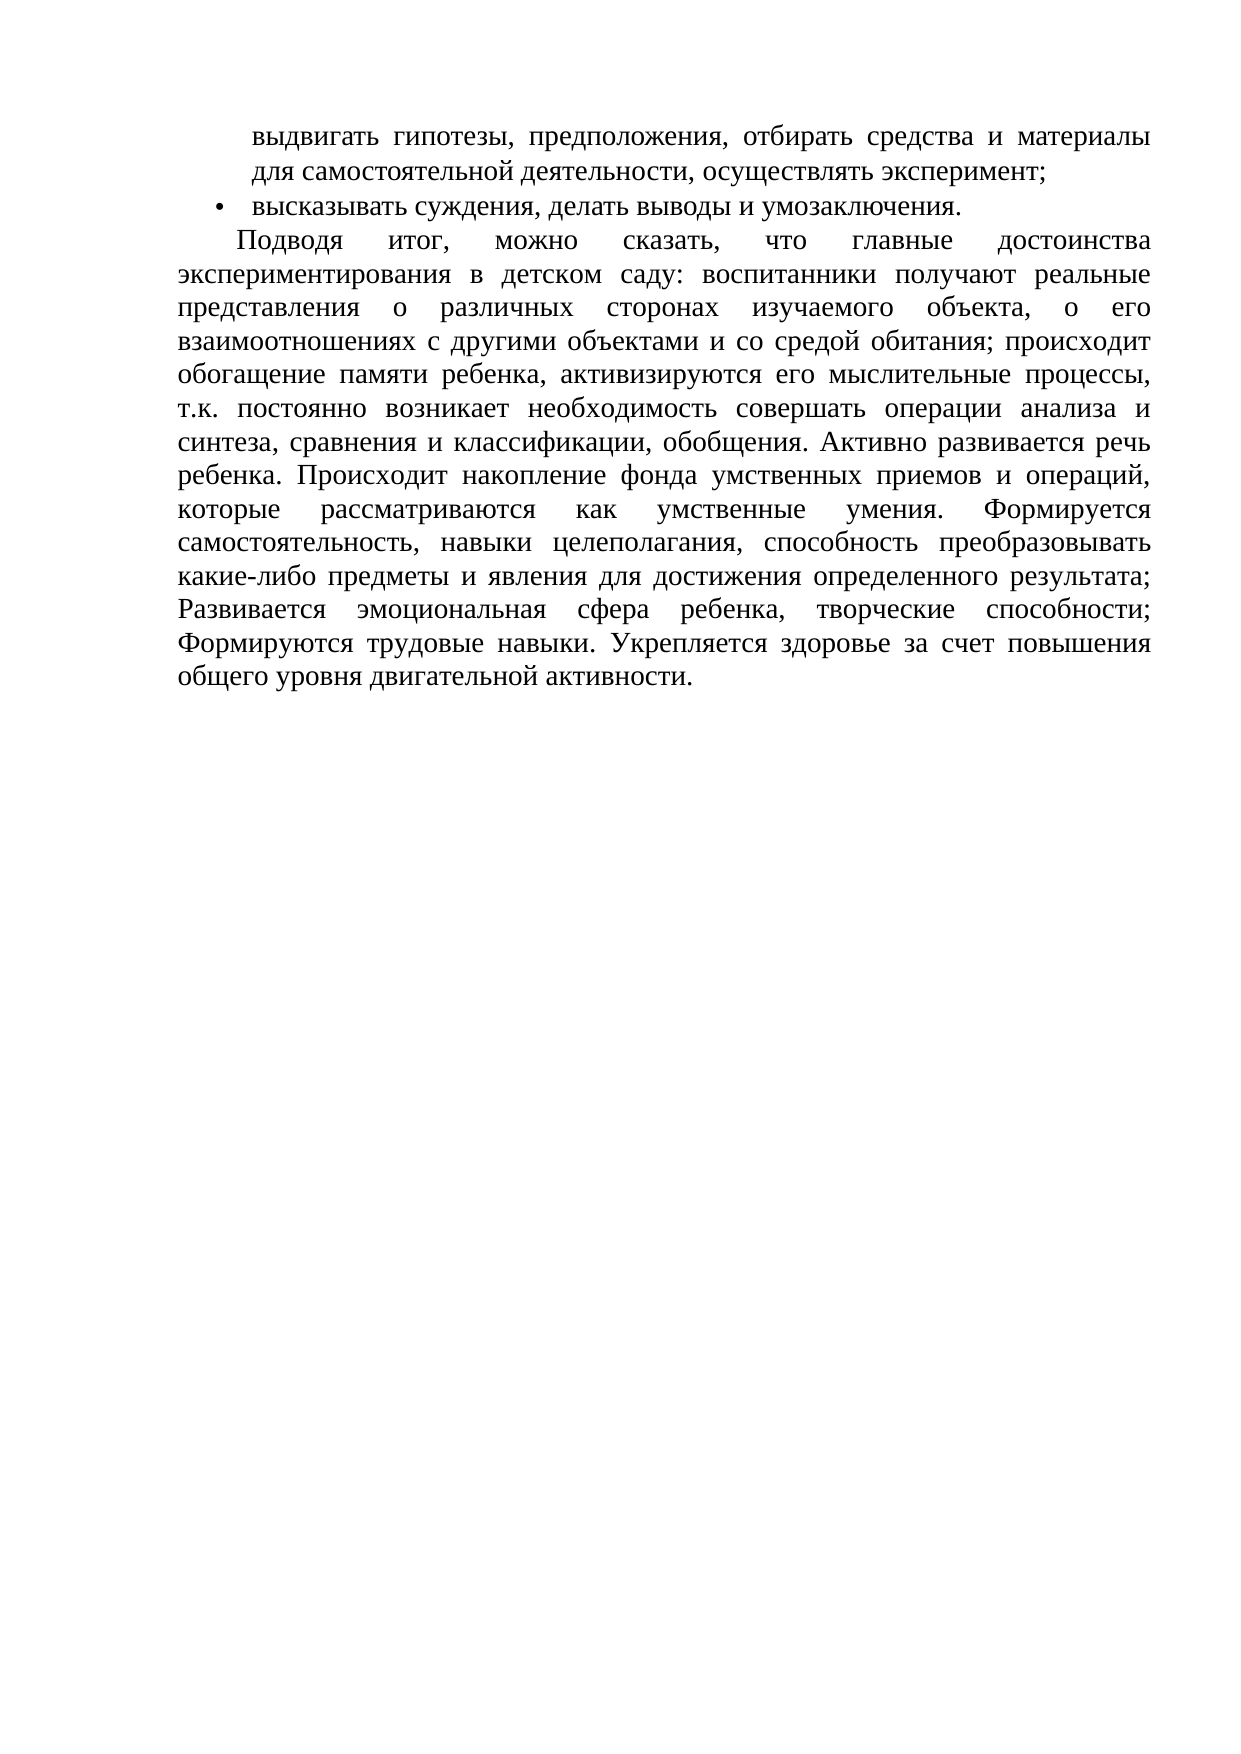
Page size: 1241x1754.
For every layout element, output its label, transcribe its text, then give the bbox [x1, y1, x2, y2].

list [214, 118, 1152, 188]
text Подводя итог, можно сказать, что главные достоинства экспериментирования в детском саду: воспитанники получают реальные представления о различных сторонах изучаемого объекта, о его взаимоотношениях с другими объектами и со средой обитания; происходит обогащение памяти ребенка, активизируются его мыслительные процессы, т.к. постоянно возникает необходимость совершать операции анализа и синтеза, сравнения и классификации, обобщения. Активно развивается речь ребенка. Происходит накопление фонда умственных приемов и операций, которые рассматриваются как умственные умения. Формируется самостоятельность, навыки целеполагания, способность преобразовывать какие-либо предметы и явления для достижения определенного результата; Развивается эмоциональная сфера ребенка, творческие способности; Формируются трудовые навыки. Укрепляется здоровье за счет повышения общего уровня двигательной активности. [177, 222, 1152, 692]
list высказывать суждения, делать выводы и умозаключения. [214, 188, 1152, 222]
